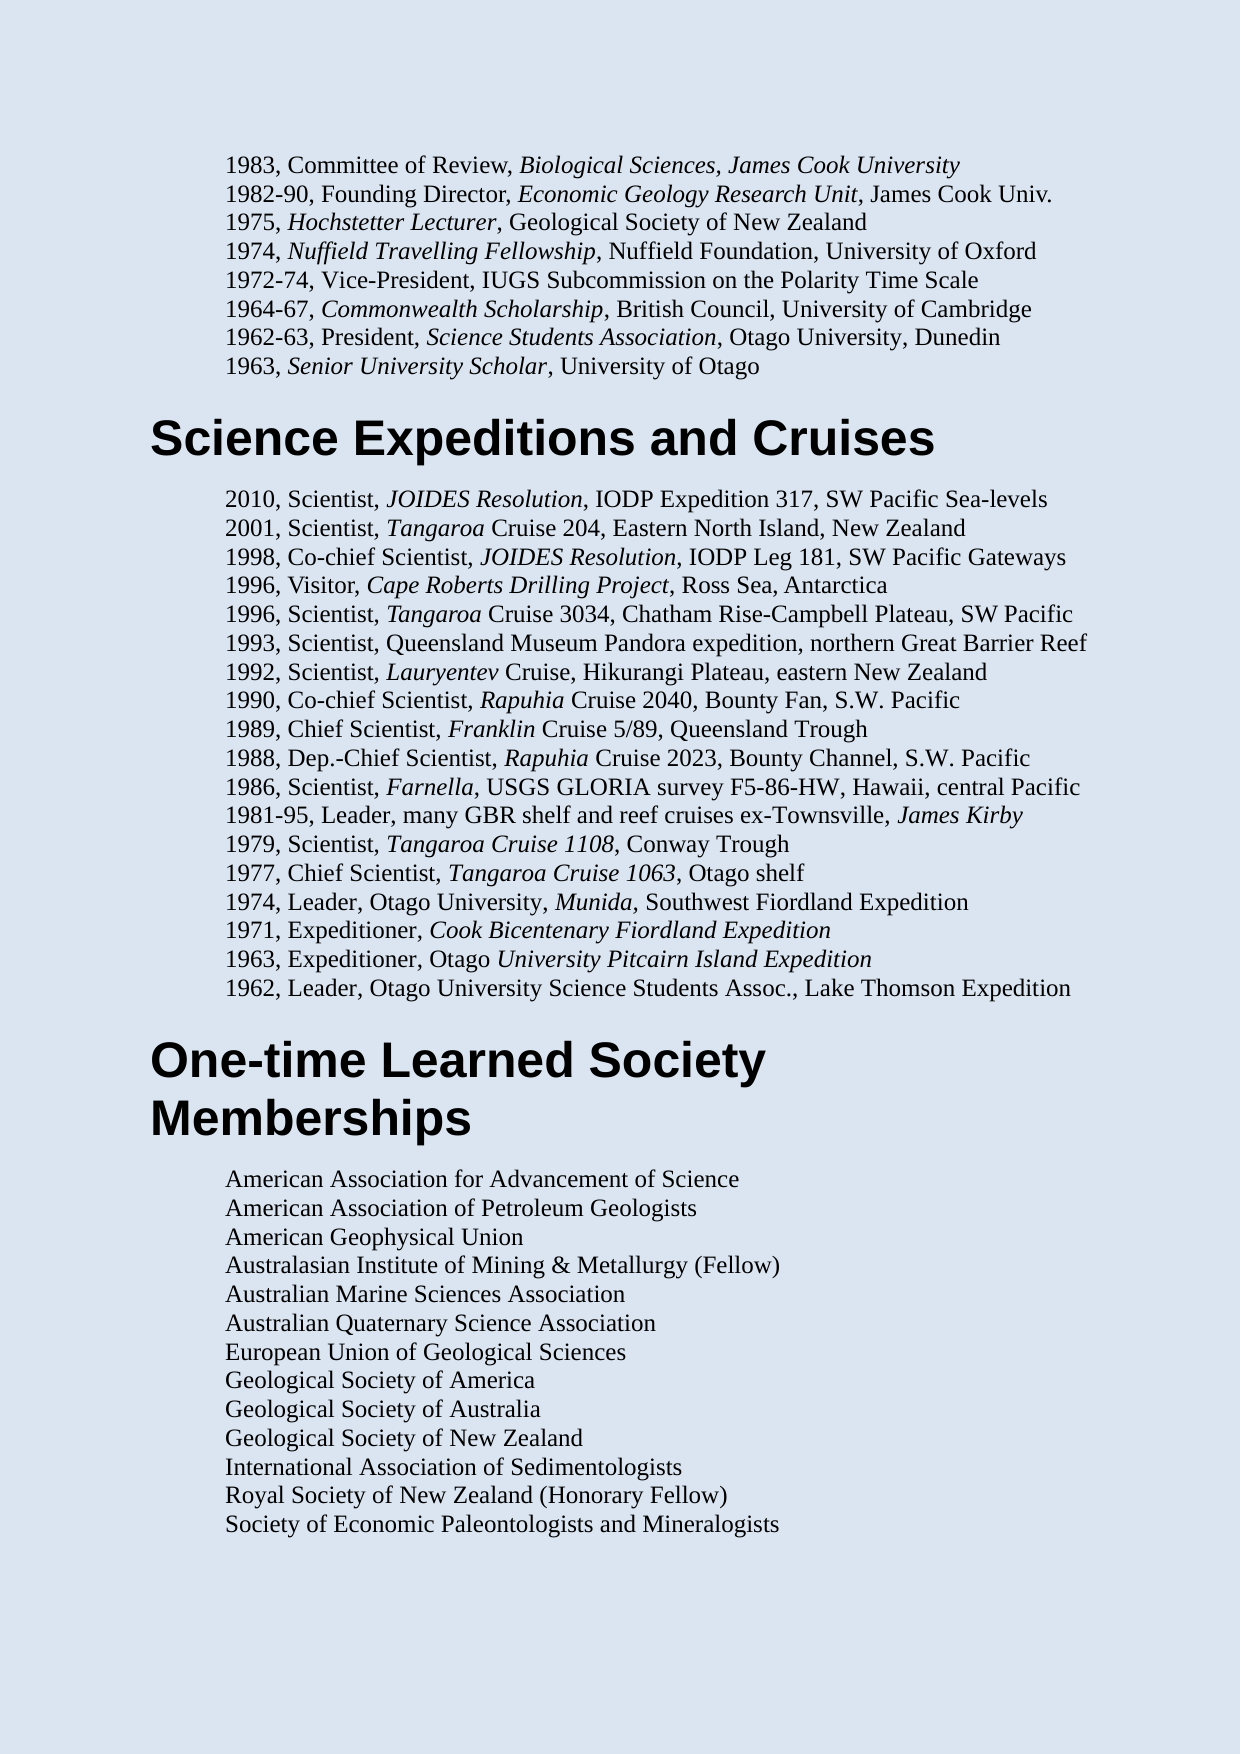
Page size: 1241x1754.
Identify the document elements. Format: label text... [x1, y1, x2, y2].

text American Association for Advancement of Science [150, 1164, 1090, 1193]
subtitle One-time Learned Society Memberships [150, 1031, 1090, 1146]
text European Union of Geological Sciences [150, 1337, 1090, 1366]
text 2001, Scientist, Tangaroa Cruise 204, Eastern North Island, New Zealand [150, 513, 1090, 542]
text Society of Economic Paleontologists and Mineralogists [150, 1509, 1090, 1538]
text American Geophysical Union [150, 1222, 1090, 1251]
text 1963, Senior University Scholar, University of Otago [150, 351, 1090, 380]
text Geological Society of Australia [150, 1394, 1090, 1423]
text 1975, Hochstetter Lecturer, Geological Society of New Zealand [150, 207, 1090, 236]
text 2010, Scientist, JOIDES Resolution, IODP Expedition 317, SW Pacific Sea-levels [150, 484, 1090, 513]
subtitle Science Expeditions and Cruises [150, 408, 1090, 466]
text Australasian Institute of Mining & Metallurgy (Fellow) [150, 1251, 1090, 1279]
text 1981-95, Leader, many GBR shelf and reef cruises ex-Townsville, James Kirby [150, 801, 1090, 829]
subtitle 1996, Visitor, Cape Roberts Drilling Project, Ross Sea, Antarctica [150, 571, 1090, 599]
text 1974, Nuffield Travelling Fellowship, Nuffield Foundation, University of Oxford [150, 236, 1090, 265]
text 1964-67, Commonwealth Scholarship, British Council, University of Cambridge [150, 294, 1090, 322]
text 1998, Co-chief Scientist, JOIDES Resolution, IODP Leg 181, SW Pacific Gateways [150, 542, 1090, 571]
text 1993, Scientist, Queensland Museum Pandora expedition, northern Great Barrier Reef [150, 628, 1090, 657]
text 1988, Dep.-Chief Scientist, Rapuhia Cruise 2023, Bounty Channel, S.W. Pacific [150, 743, 1090, 772]
text International Association of Sedimentologists [150, 1452, 1090, 1481]
subtitle 1983, Committee of Review, Biological Sciences, James Cook University [150, 150, 1090, 179]
text 1979, Scientist, Tangaroa Cruise 1108, Conway Trough [150, 829, 1090, 858]
text Geological Society of America [150, 1366, 1090, 1394]
subtitle 1996, Scientist, Tangaroa Cruise 3034, Chatham Rise-Campbell Plateau, SW Pacific [150, 599, 1090, 628]
text Geological Society of New Zealand [150, 1423, 1090, 1452]
text Australian Quaternary Science Association [150, 1308, 1090, 1337]
text 1990, Co-chief Scientist, Rapuhia Cruise 2040, Bounty Fan, S.W. Pacific [150, 686, 1090, 714]
text 1962, Leader, Otago University Science Students Assoc., Lake Thomson Expedition [150, 973, 1090, 1002]
text Australian Marine Sciences Association [150, 1279, 1090, 1308]
text Royal Society of New Zealand (Honorary Fellow) [150, 1481, 1090, 1509]
text 1972-74, Vice-President, IUGS Subcommission on the Polarity Time Scale [150, 265, 1090, 294]
text 1986, Scientist, Farnella, USGS GLORIA survey F5-86-HW, Hawaii, central Pacific [150, 772, 1090, 801]
text 1962-63, President, Science Students Association, Otago University, Dunedin [150, 322, 1090, 351]
text 1992, Scientist, Lauryentev Cruise, Hikurangi Plateau, eastern New Zealand [150, 657, 1090, 686]
text 1971, Expeditioner, Cook Bicentenary Fiordland Expedition [150, 916, 1090, 944]
subtitle 1982-90, Founding Director, Economic Geology Research Unit, James Cook Univ. [150, 179, 1090, 207]
text 1989, Chief Scientist, Franklin Cruise 5/89, Queensland Trough [150, 714, 1090, 743]
text 1963, Expeditioner, Otago University Pitcairn Island Expedition [150, 944, 1090, 973]
text 1974, Leader, Otago University, Munida, Southwest Fiordland Expedition [150, 887, 1090, 916]
text American Association of Petroleum Geologists [150, 1193, 1090, 1222]
text 1977, Chief Scientist, Tangaroa Cruise 1063, Otago shelf [150, 858, 1090, 887]
